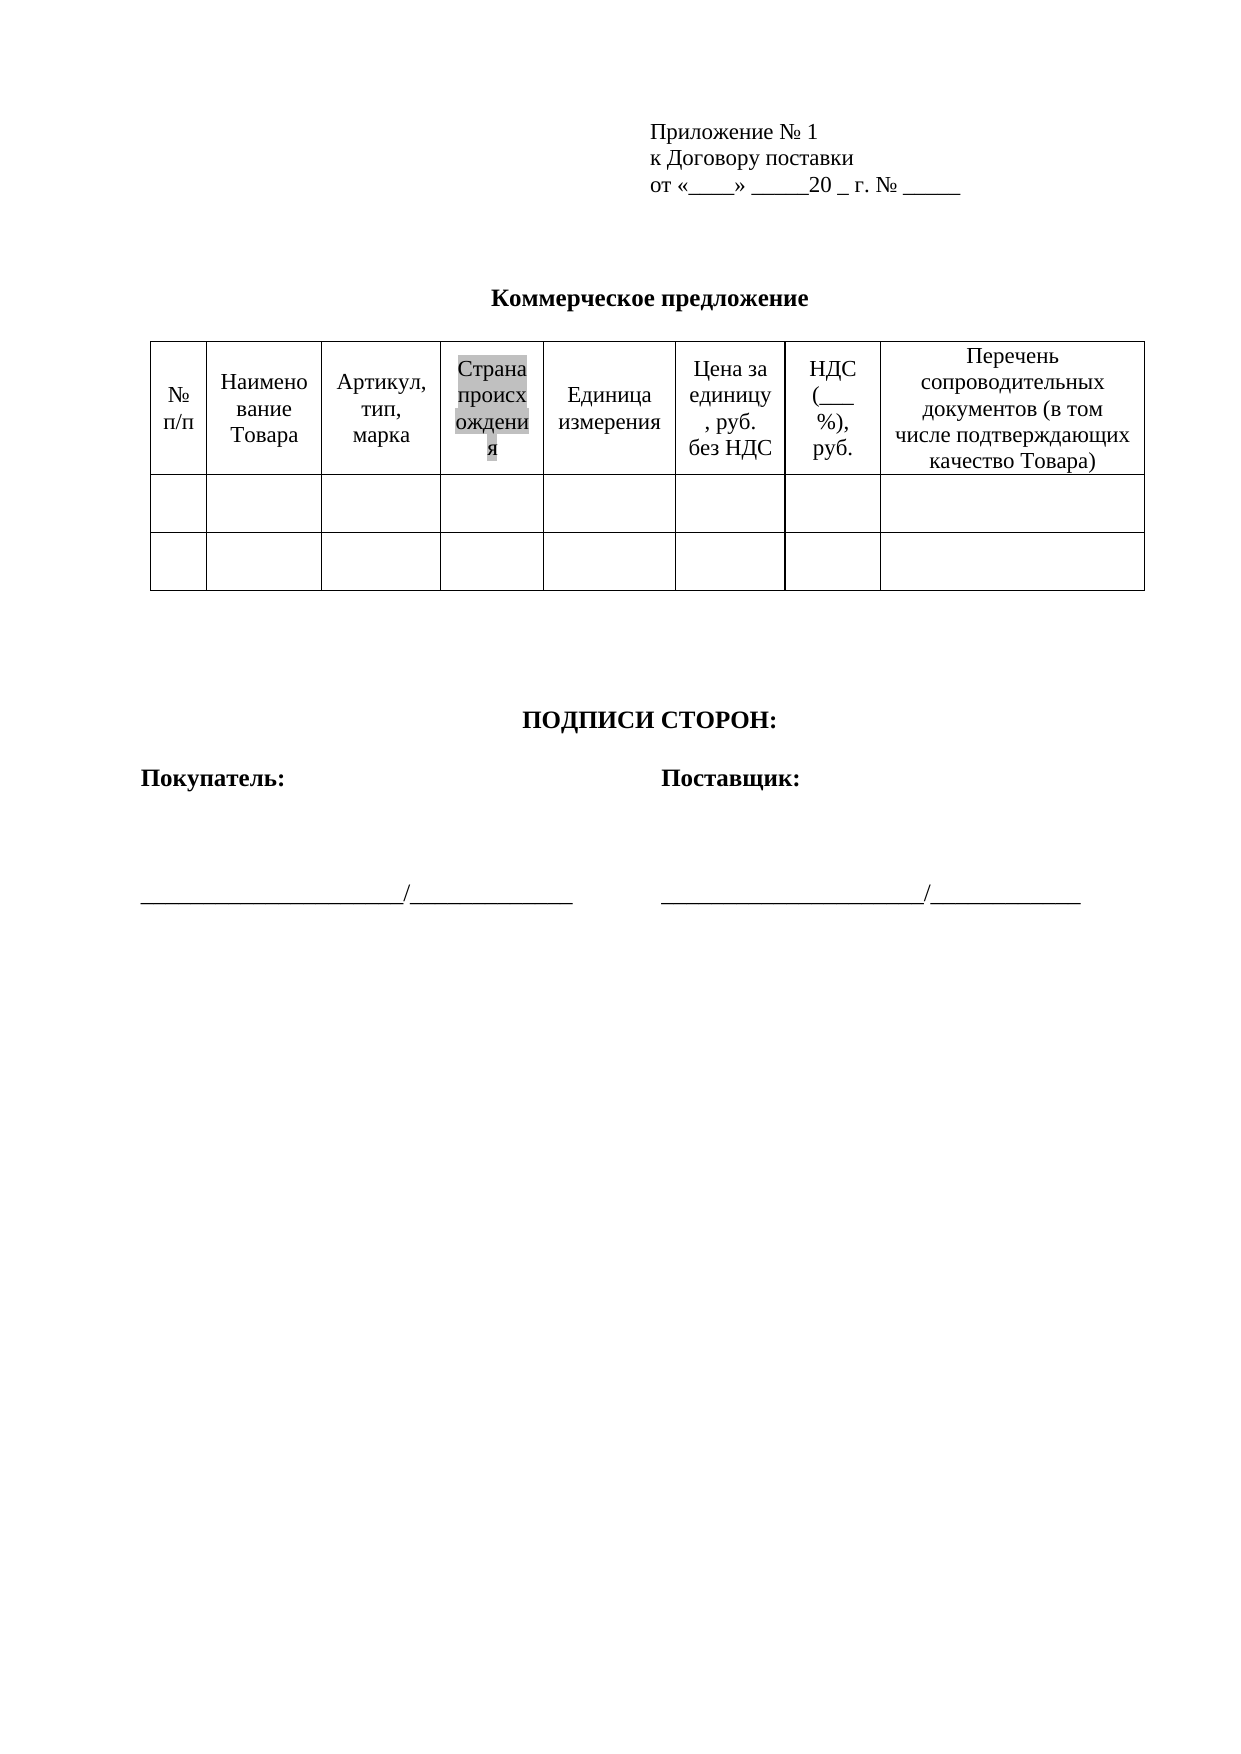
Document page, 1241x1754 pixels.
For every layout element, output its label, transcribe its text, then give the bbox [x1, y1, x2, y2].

table_header Страна происхождения [441, 342, 543, 474]
table_cell [151, 533, 206, 589]
table_cell [441, 475, 543, 532]
text ПОДПИСИ СТОРОН: [148, 706, 1152, 734]
table_cell [207, 533, 321, 589]
table_cell [151, 475, 206, 532]
table_cell [676, 475, 784, 532]
table_header Поставщик: _____________________/____________ [650, 763, 1152, 936]
table_header Цена за единицу, руб. без НДС [676, 342, 784, 474]
table_header № п/п [151, 342, 206, 474]
table_cell [441, 533, 543, 589]
table_cell [544, 533, 675, 589]
table_cell [786, 475, 880, 532]
table_header Покупатель: _____________________/_____________ [129, 763, 650, 936]
table_cell [544, 475, 675, 532]
table_cell [881, 533, 1144, 589]
table_cell [676, 533, 784, 589]
table_cell [322, 533, 440, 589]
text от «____» _____20 _ г. № _____ [148, 171, 1152, 197]
table_cell [786, 533, 880, 589]
text Коммерческое предложение [148, 283, 1152, 312]
table_header НДС (___%), руб. [786, 342, 880, 474]
table_header Перечень сопроводительных документов (в том числе подтверждающих качество Товара) [881, 342, 1144, 474]
table_cell [322, 475, 440, 532]
table_header Единица измерения [544, 342, 675, 474]
table_cell [207, 475, 321, 532]
table_header Наименование Товара [207, 342, 321, 474]
text к Договору поставки [148, 144, 1152, 171]
table_cell [881, 475, 1144, 532]
table_header Артикул, тип, марка [322, 342, 440, 474]
text Приложение № 1 [148, 118, 1152, 144]
